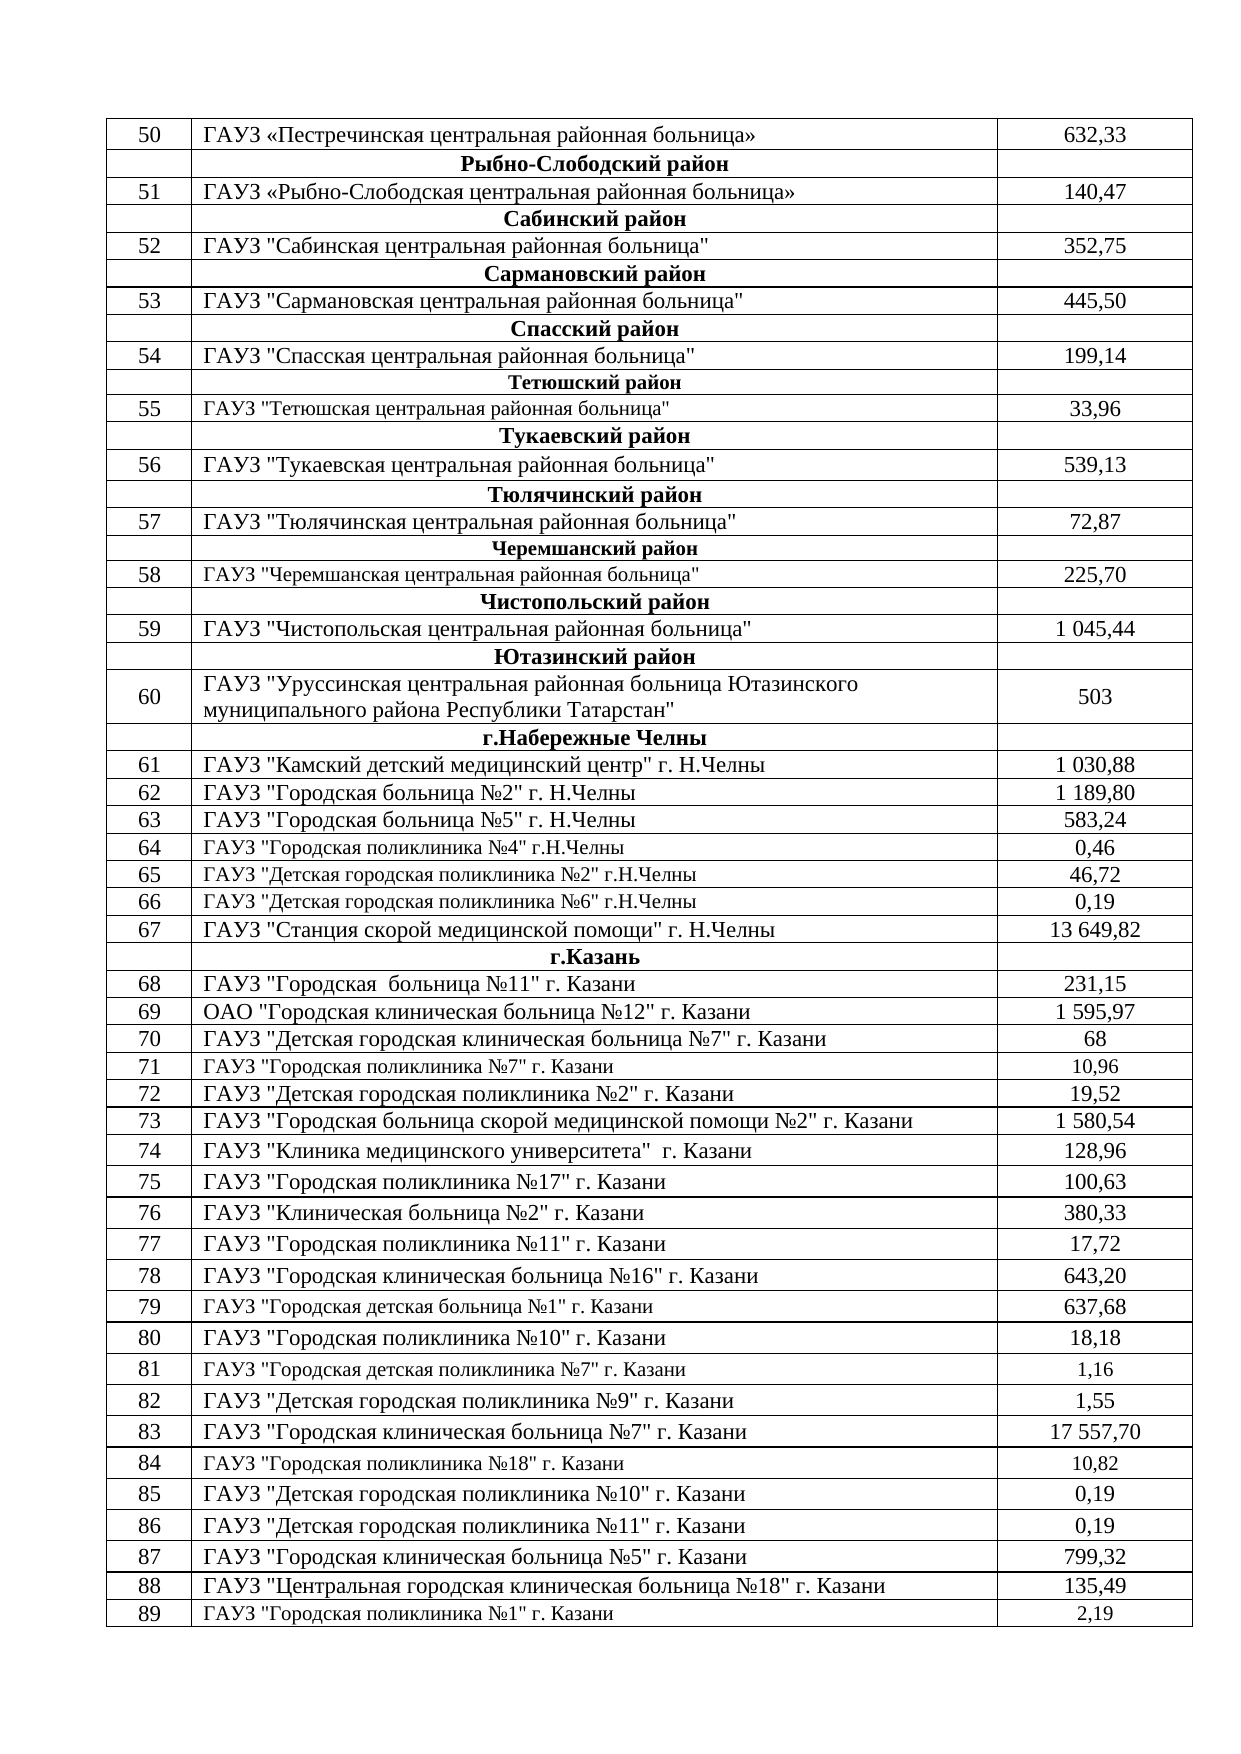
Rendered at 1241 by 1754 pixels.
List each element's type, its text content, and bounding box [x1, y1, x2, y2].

table_cell ГАУЗ "Городская больница №11" г. Казани [192, 971, 997, 997]
table_cell ГАУЗ "Городская детская больница №1" г. Казани [192, 1291, 997, 1321]
table_cell 0,19 [998, 1479, 1192, 1509]
table_cell 64 [107, 834, 191, 860]
table_cell ГАУЗ "Детская городская поликлиника №6" г.Н.Челны [192, 888, 997, 915]
table_cell Рыбно-Слободский район [192, 150, 997, 177]
table_cell 33,96 [998, 395, 1192, 421]
table_cell 67 [107, 916, 191, 942]
table_cell Чистопольский район [192, 588, 997, 614]
table_cell 83 [107, 1416, 191, 1446]
table_cell 1 580,54 [998, 1108, 1192, 1134]
table_cell 1,16 [998, 1354, 1192, 1384]
table_cell ГАУЗ «Рыбно-Слободская центральная районная больница» [192, 178, 997, 204]
table_cell г.Казань [192, 943, 997, 969]
table_cell [998, 588, 1192, 614]
table_cell Тукаевский район [192, 422, 997, 448]
table_cell ГАУЗ «Пестречинская центральная районная больница» [192, 119, 997, 149]
table_cell Спасский район [192, 315, 997, 341]
table_cell ГАУЗ "Детская городская поликлиника №9" г. Казани [192, 1385, 997, 1415]
table_cell ГАУЗ "Тюлячинская центральная районная больница" [192, 508, 997, 534]
table_cell 539,13 [998, 450, 1192, 480]
table_cell 85 [107, 1479, 191, 1509]
table_cell 58 [107, 561, 191, 587]
table_cell [107, 150, 191, 177]
table_cell ГАУЗ "Городская клиническая больница №7" г. Казани [192, 1416, 997, 1446]
table_cell 77 [107, 1229, 191, 1259]
table_cell 59 [107, 615, 191, 642]
table_cell 60 [107, 670, 191, 723]
table_cell Сабинский район [192, 205, 997, 232]
table_cell 799,32 [998, 1541, 1192, 1571]
table_cell 82 [107, 1385, 191, 1415]
table_cell 0,46 [998, 834, 1192, 860]
table_cell Тетюшский район [192, 370, 997, 394]
table_cell 52 [107, 233, 191, 259]
table_cell 1 030,88 [998, 751, 1192, 778]
table_cell 231,15 [998, 971, 1192, 997]
table_cell Черемшанский район [192, 536, 997, 559]
table_cell 637,68 [998, 1291, 1192, 1321]
table_cell 54 [107, 342, 191, 368]
table_cell ГАУЗ "Городская детская поликлиника №7" г. Казани [192, 1354, 997, 1384]
table_cell ГАУЗ "Детская городская поликлиника №2" г. Казани [192, 1080, 997, 1106]
table_cell 128,96 [998, 1135, 1192, 1165]
table_cell [998, 205, 1192, 232]
table_cell 68 [107, 971, 191, 997]
table_cell [107, 943, 191, 969]
table_cell 225,70 [998, 561, 1192, 587]
table_cell ГАУЗ "Городская больница №2" г. Н.Челны [192, 779, 997, 805]
table_cell 78 [107, 1260, 191, 1290]
table_cell ГАУЗ "Детская городская поликлиника №11" г. Казани [192, 1510, 997, 1540]
table_cell ГАУЗ "Камский детский медицинский центр" г. Н.Челны [192, 751, 997, 778]
table_cell 19,52 [998, 1080, 1192, 1106]
table_cell 1 595,97 [998, 998, 1192, 1024]
table_cell ГАУЗ "Городская клиническая больница №16" г. Казани [192, 1260, 997, 1290]
table_cell ГАУЗ "Клиника медицинского университета" г. Казани [192, 1135, 997, 1165]
table_cell 68 [998, 1025, 1192, 1052]
table_cell ГАУЗ "Центральная городская клиническая больница №18" г. Казани [192, 1573, 997, 1599]
table_cell ГАУЗ "Детская городская клиническая больница №7" г. Казани [192, 1025, 997, 1052]
table_cell [107, 422, 191, 448]
table_cell [107, 205, 191, 232]
table_cell 80 [107, 1323, 191, 1353]
table_cell [107, 315, 191, 341]
table_cell ГАУЗ "Спасская центральная районная больница" [192, 342, 997, 368]
table_cell 73 [107, 1108, 191, 1134]
table_cell 86 [107, 1510, 191, 1540]
table_cell 75 [107, 1166, 191, 1196]
table_cell 70 [107, 1025, 191, 1052]
table_cell 2,19 [998, 1600, 1192, 1626]
table_cell г.Набережные Челны [192, 724, 997, 750]
table_cell 17 557,70 [998, 1416, 1192, 1446]
table_cell ГАУЗ "Городская поликлиника №10" г. Казани [192, 1323, 997, 1353]
table_cell [998, 422, 1192, 448]
table_cell 74 [107, 1135, 191, 1165]
table_cell 0,19 [998, 1510, 1192, 1540]
table_cell 13 649,82 [998, 916, 1192, 942]
table_cell 84 [107, 1448, 191, 1478]
table_cell [998, 943, 1192, 969]
table_cell ГАУЗ "Уруссинская центральная районная больница Ютазинского муниципального района Республики Татарстан" [192, 670, 997, 723]
table_cell 89 [107, 1600, 191, 1626]
table_cell ГАУЗ "Сармановская центральная районная больница" [192, 288, 997, 314]
table_cell 140,47 [998, 178, 1192, 204]
table_cell 135,49 [998, 1573, 1192, 1599]
table_cell ОАО "Городская клиническая больница №12" г. Казани [192, 998, 997, 1024]
table_cell 55 [107, 395, 191, 421]
table_cell 632,33 [998, 119, 1192, 149]
table_cell ГАУЗ "Детская городская поликлиника №2" г.Н.Челны [192, 861, 997, 887]
table_cell ГАУЗ "Тукаевская центральная районная больница" [192, 450, 997, 480]
table_cell 10,82 [998, 1448, 1192, 1478]
table_cell [107, 643, 191, 669]
table_cell Сармановский район [192, 260, 997, 286]
table_cell [107, 536, 191, 559]
table_cell 53 [107, 288, 191, 314]
table_cell 51 [107, 178, 191, 204]
table_cell 46,72 [998, 861, 1192, 887]
table_cell ГАУЗ "Городская поликлиника №7" г. Казани [192, 1053, 997, 1079]
table_cell ГАУЗ "Станция скорой медицинской помощи" г. Н.Челны [192, 916, 997, 942]
table_cell 1,55 [998, 1385, 1192, 1415]
table_cell ГАУЗ "Городская больница скорой медицинской помощи №2" г. Казани [192, 1108, 997, 1134]
table_cell [998, 536, 1192, 559]
table_cell [107, 481, 191, 507]
table_cell ГАУЗ "Тетюшская центральная районная больница" [192, 395, 997, 421]
table_cell Ютазинский район [192, 643, 997, 669]
table_cell 1 045,44 [998, 615, 1192, 642]
table_cell 87 [107, 1541, 191, 1571]
table_cell 1 189,80 [998, 779, 1192, 805]
table_cell ГАУЗ "Городская поликлиника №17" г. Казани [192, 1166, 997, 1196]
table_cell 18,18 [998, 1323, 1192, 1353]
table_cell 100,63 [998, 1166, 1192, 1196]
table_cell 72,87 [998, 508, 1192, 534]
table_cell ГАУЗ "Черемшанская центральная районная больница" [192, 561, 997, 587]
table_cell 72 [107, 1080, 191, 1106]
table_cell 69 [107, 998, 191, 1024]
table_cell 199,14 [998, 342, 1192, 368]
table_cell ГАУЗ "Городская поликлиника №18" г. Казани [192, 1448, 997, 1478]
table_cell ГАУЗ "Городская больница №5" г. Н.Челны [192, 806, 997, 832]
table_cell [998, 643, 1192, 669]
table_cell [998, 260, 1192, 286]
table_cell Тюлячинский район [192, 481, 997, 507]
table_cell [107, 370, 191, 394]
table_cell ГАУЗ "Городская поликлиника №11" г. Казани [192, 1229, 997, 1259]
table_cell 76 [107, 1198, 191, 1228]
table_cell 56 [107, 450, 191, 480]
table_cell [998, 481, 1192, 507]
table_cell ГАУЗ "Сабинская центральная районная больница" [192, 233, 997, 259]
table_cell 10,96 [998, 1053, 1192, 1079]
table_cell 352,75 [998, 233, 1192, 259]
table_cell 88 [107, 1573, 191, 1599]
table_cell [998, 315, 1192, 341]
table_cell 65 [107, 861, 191, 887]
table_cell 71 [107, 1053, 191, 1079]
table_cell 503 [998, 670, 1192, 723]
table_cell ГАУЗ "Чистопольская центральная районная больница" [192, 615, 997, 642]
table_cell 380,33 [998, 1198, 1192, 1228]
table_cell 61 [107, 751, 191, 778]
table_cell ГАУЗ "Городская клиническая больница №5" г. Казани [192, 1541, 997, 1571]
table_cell 50 [107, 119, 191, 149]
table_cell ГАУЗ "Клиническая больница №2" г. Казани [192, 1198, 997, 1228]
table_cell [107, 260, 191, 286]
table_cell 17,72 [998, 1229, 1192, 1259]
table_cell ГАУЗ "Городская поликлиника №4" г.Н.Челны [192, 834, 997, 860]
table_cell ГАУЗ "Детская городская поликлиника №10" г. Казани [192, 1479, 997, 1509]
table_cell [107, 724, 191, 750]
table_cell 62 [107, 779, 191, 805]
table_cell [107, 588, 191, 614]
table_cell 63 [107, 806, 191, 832]
table_cell [998, 150, 1192, 177]
table_cell 0,19 [998, 888, 1192, 915]
table_cell [998, 724, 1192, 750]
table_cell 583,24 [998, 806, 1192, 832]
table_cell 643,20 [998, 1260, 1192, 1290]
table_cell 445,50 [998, 288, 1192, 314]
table_cell 81 [107, 1354, 191, 1384]
table_cell 79 [107, 1291, 191, 1321]
table_cell 66 [107, 888, 191, 915]
table_cell 57 [107, 508, 191, 534]
table_cell ГАУЗ "Городская поликлиника №1" г. Казани [192, 1600, 997, 1626]
table_cell [998, 370, 1192, 394]
